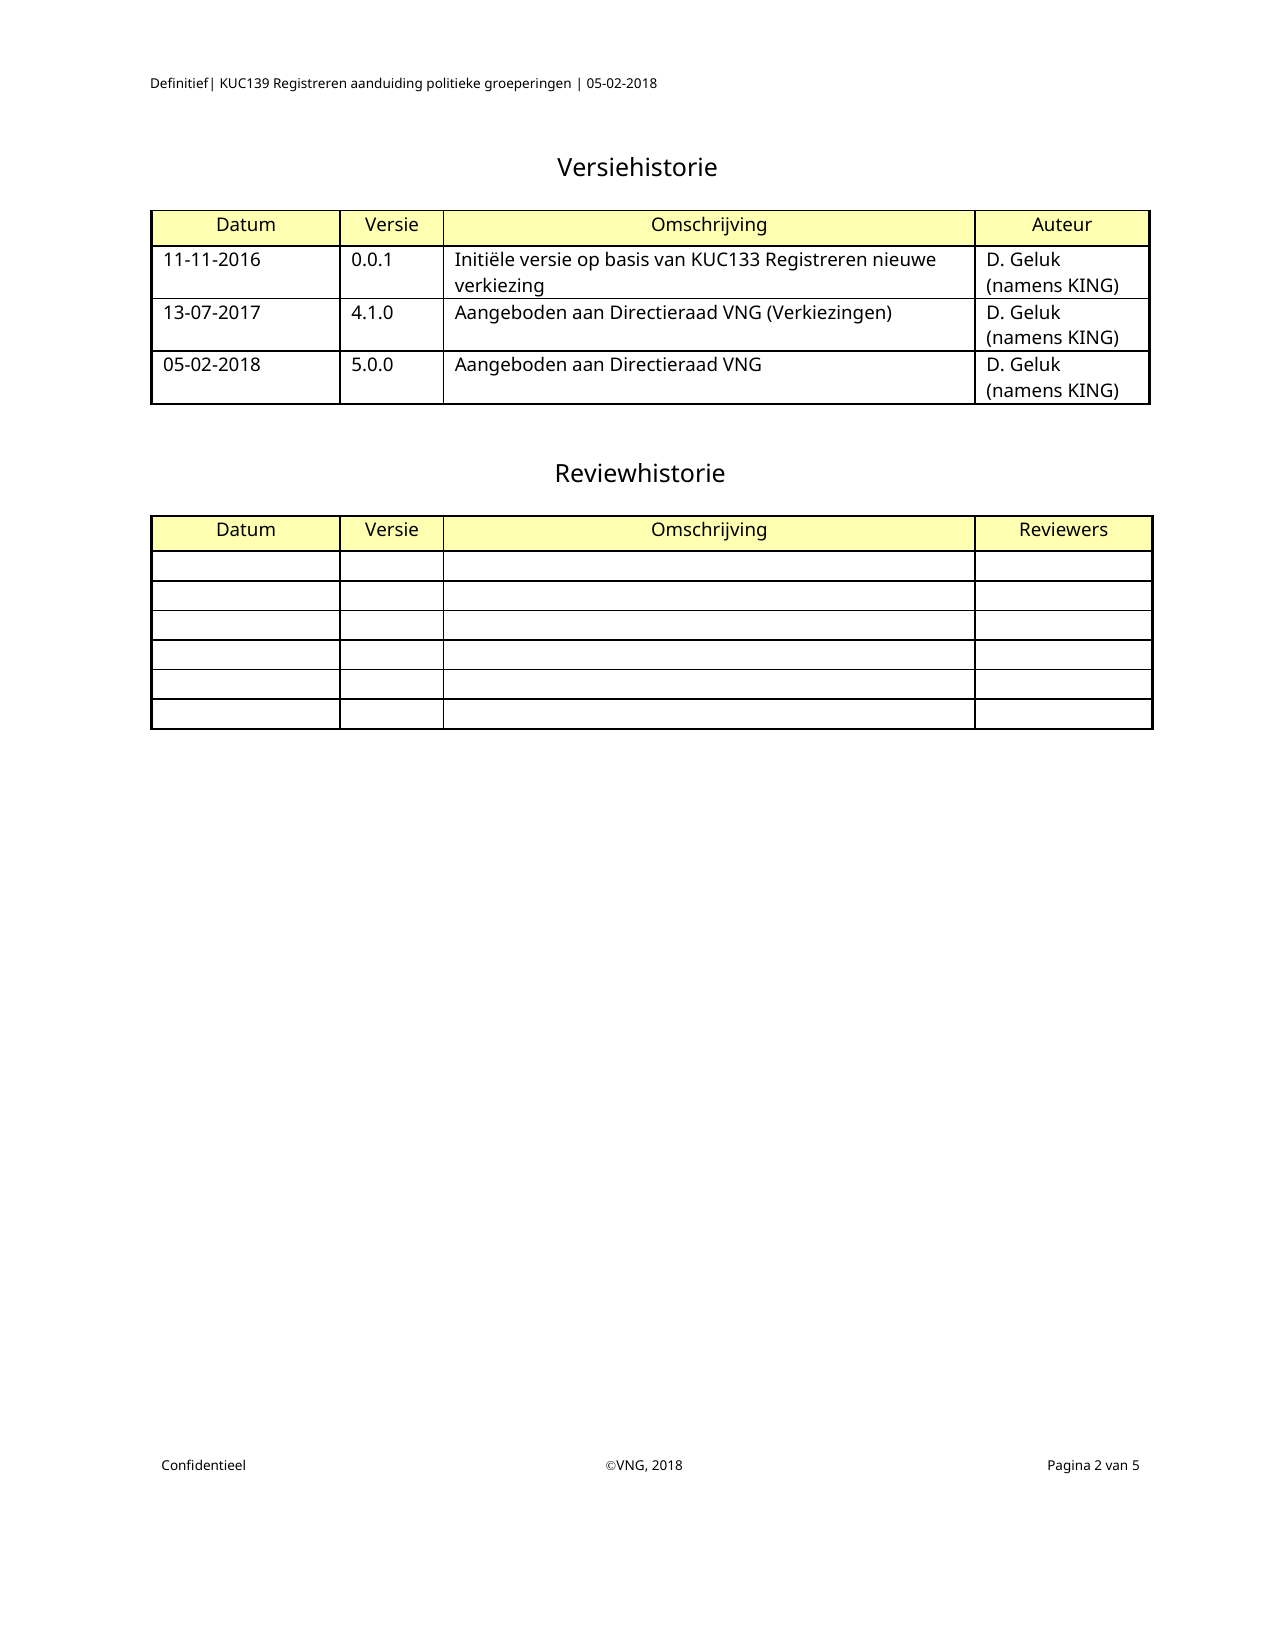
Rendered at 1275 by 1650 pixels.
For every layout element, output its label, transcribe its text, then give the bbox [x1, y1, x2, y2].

table_cell [976, 552, 1151, 580]
table_cell 5.0.0 [341, 352, 443, 403]
table_cell [153, 552, 339, 580]
table_header Datum [153, 211, 339, 245]
table_header Reviewers [976, 517, 1151, 550]
table_cell [444, 670, 974, 698]
table_cell [444, 641, 974, 669]
table_cell 05-02-2018 [153, 352, 339, 403]
table_cell [444, 582, 974, 609]
table_cell [976, 700, 1151, 728]
table_cell 0.0.1 [341, 247, 443, 298]
table_cell [444, 700, 974, 728]
table_cell [153, 700, 339, 728]
title Versiehistorie [150, 150, 1125, 184]
table_header Versie [341, 517, 443, 550]
table_cell [153, 611, 339, 639]
table_header Datum [153, 517, 339, 550]
table_cell Aangeboden aan Directieraad VNG (Verkiezingen) [444, 299, 974, 350]
table_cell [341, 582, 443, 609]
table_cell [153, 670, 339, 698]
table_header Omschrijving [444, 211, 974, 245]
table_cell [976, 641, 1151, 669]
title Reviewhistorie [150, 455, 1125, 489]
table_cell 13-07-2017 [153, 299, 339, 350]
table_cell Initiële versie op basis van KUC133 Registreren nieuwe verkiezing [444, 247, 974, 298]
table_cell 11-11-2016 [153, 247, 339, 298]
table_cell 4.1.0 [341, 299, 443, 350]
table_cell [444, 611, 974, 639]
table_cell [444, 552, 974, 580]
table_cell [341, 670, 443, 698]
table_cell [341, 641, 443, 669]
table_cell Aangeboden aan Directieraad VNG [444, 352, 974, 403]
table_header Versie [341, 211, 443, 245]
table_cell D. Geluk (namens KING) [976, 299, 1148, 350]
table_cell D. Geluk (namens KING) [976, 352, 1148, 403]
table_cell [341, 552, 443, 580]
table_cell [976, 611, 1151, 639]
table_cell D. Geluk (namens KING) [976, 247, 1148, 298]
table_cell [153, 582, 339, 609]
table_cell [976, 582, 1151, 609]
table_cell [341, 611, 443, 639]
table_header Auteur [976, 211, 1148, 245]
table_cell [153, 641, 339, 669]
table_header Omschrijving [444, 517, 974, 550]
table_cell [341, 700, 443, 728]
table_cell [976, 670, 1151, 698]
